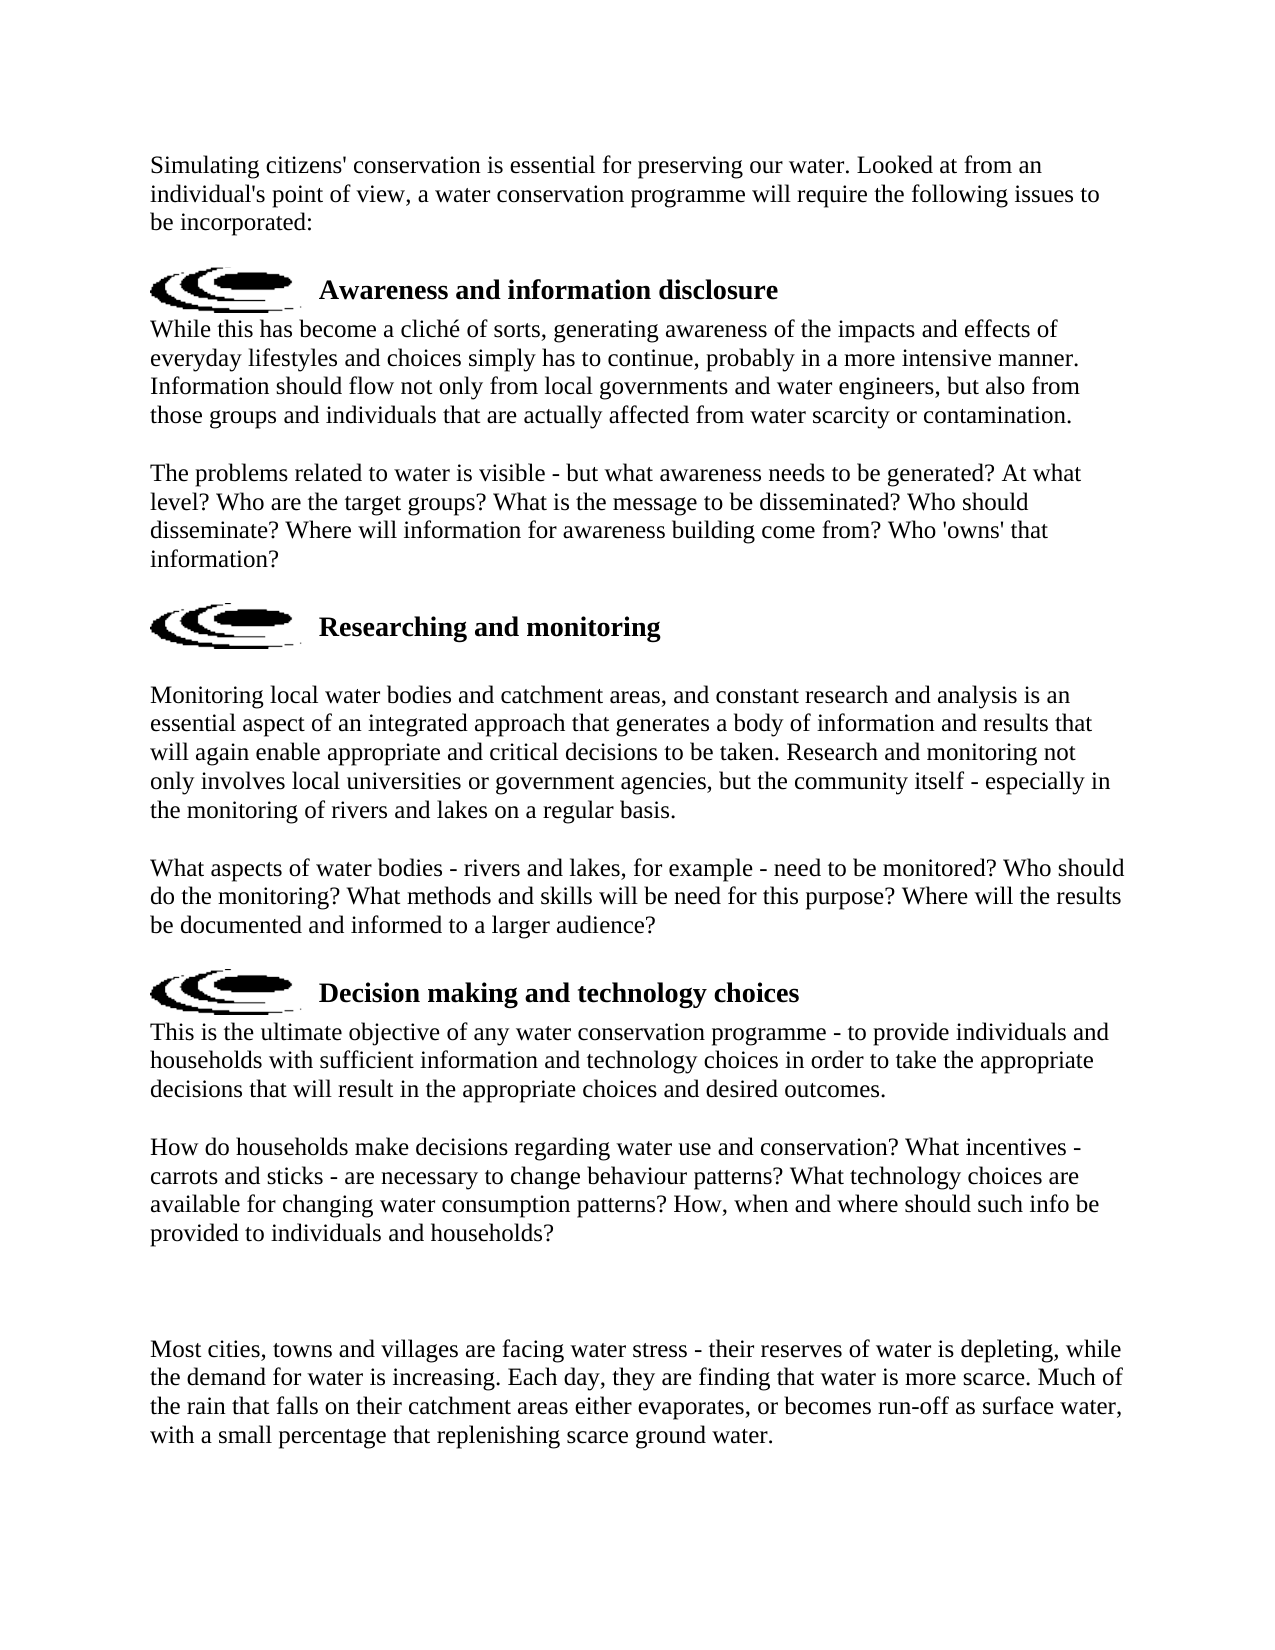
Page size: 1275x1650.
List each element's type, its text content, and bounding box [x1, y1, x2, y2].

picture [150, 969, 308, 1015]
table_header Researching and monitoring [317, 602, 667, 651]
text This is the ultimate objective of any water conservation programme - to provide individuals and households with sufficient information and technology choices in order to take the appropriate decisions that will result in the appropriate choices and desired outcomes. [150, 1017, 1125, 1103]
text While this has become a cliché of sorts, generating awareness of the impacts and effects of everyday lifestyles and choices simply has to continue, probably in a more intensive manner. Information should flow not only from local governments and water engineers, but also from those groups and individuals that are actually affected from water scarcity or contamination. [150, 314, 1125, 429]
picture [150, 603, 308, 649]
table_header [149, 265, 317, 314]
picture [150, 267, 308, 313]
table_header [149, 968, 317, 1017]
table_header Decision making and technology choices [317, 968, 806, 1017]
text Most cities, towns and villages are facing water stress - their reserves of water is depleting, while the demand for water is increasing. Each day, they are finding that water is more scarce. Much of the rain that falls on their catchment areas either evaporates, or becomes run-off as surface water, with a small percentage that replenishing scarce ground water. [150, 1334, 1125, 1449]
text The problems related to water is visible - but what awareness needs to be generated? At what level? Who are the target groups? What is the message to be disseminated? Who should disseminate? Where will information for awareness building come from? Who 'owns' that information? [150, 458, 1125, 573]
text What aspects of water bodies - rivers and lakes, for example - need to be monitored? Who should do the monitoring? What methods and skills will be need for this purpose? Where will the results be documented and informed to a larger audience? [150, 853, 1125, 939]
table_header Awareness and information disclosure [317, 265, 785, 314]
text Monitoring local water bodies and catchment areas, and constant research and analysis is an essential aspect of an integrated approach that generates a body of information and results that will again enable appropriate and critical decisions to be taken. Research and monitoring not only involves local universities or government agencies, but the community itself - especially in the monitoring of rivers and lakes on a regular basis. [150, 680, 1125, 823]
table_header [149, 602, 317, 651]
text Simulating citizens' conservation is essential for preserving our water. Looked at from an individual's point of view, a water conservation programme will require the following issues to be incorporated: [150, 150, 1125, 236]
text How do households make decisions regarding water use and conservation? What incentives - carrots and sticks - are necessary to change behaviour patterns? What technology choices are available for changing water consumption patterns? How, when and where should such info be provided to individuals and households? [150, 1132, 1125, 1247]
